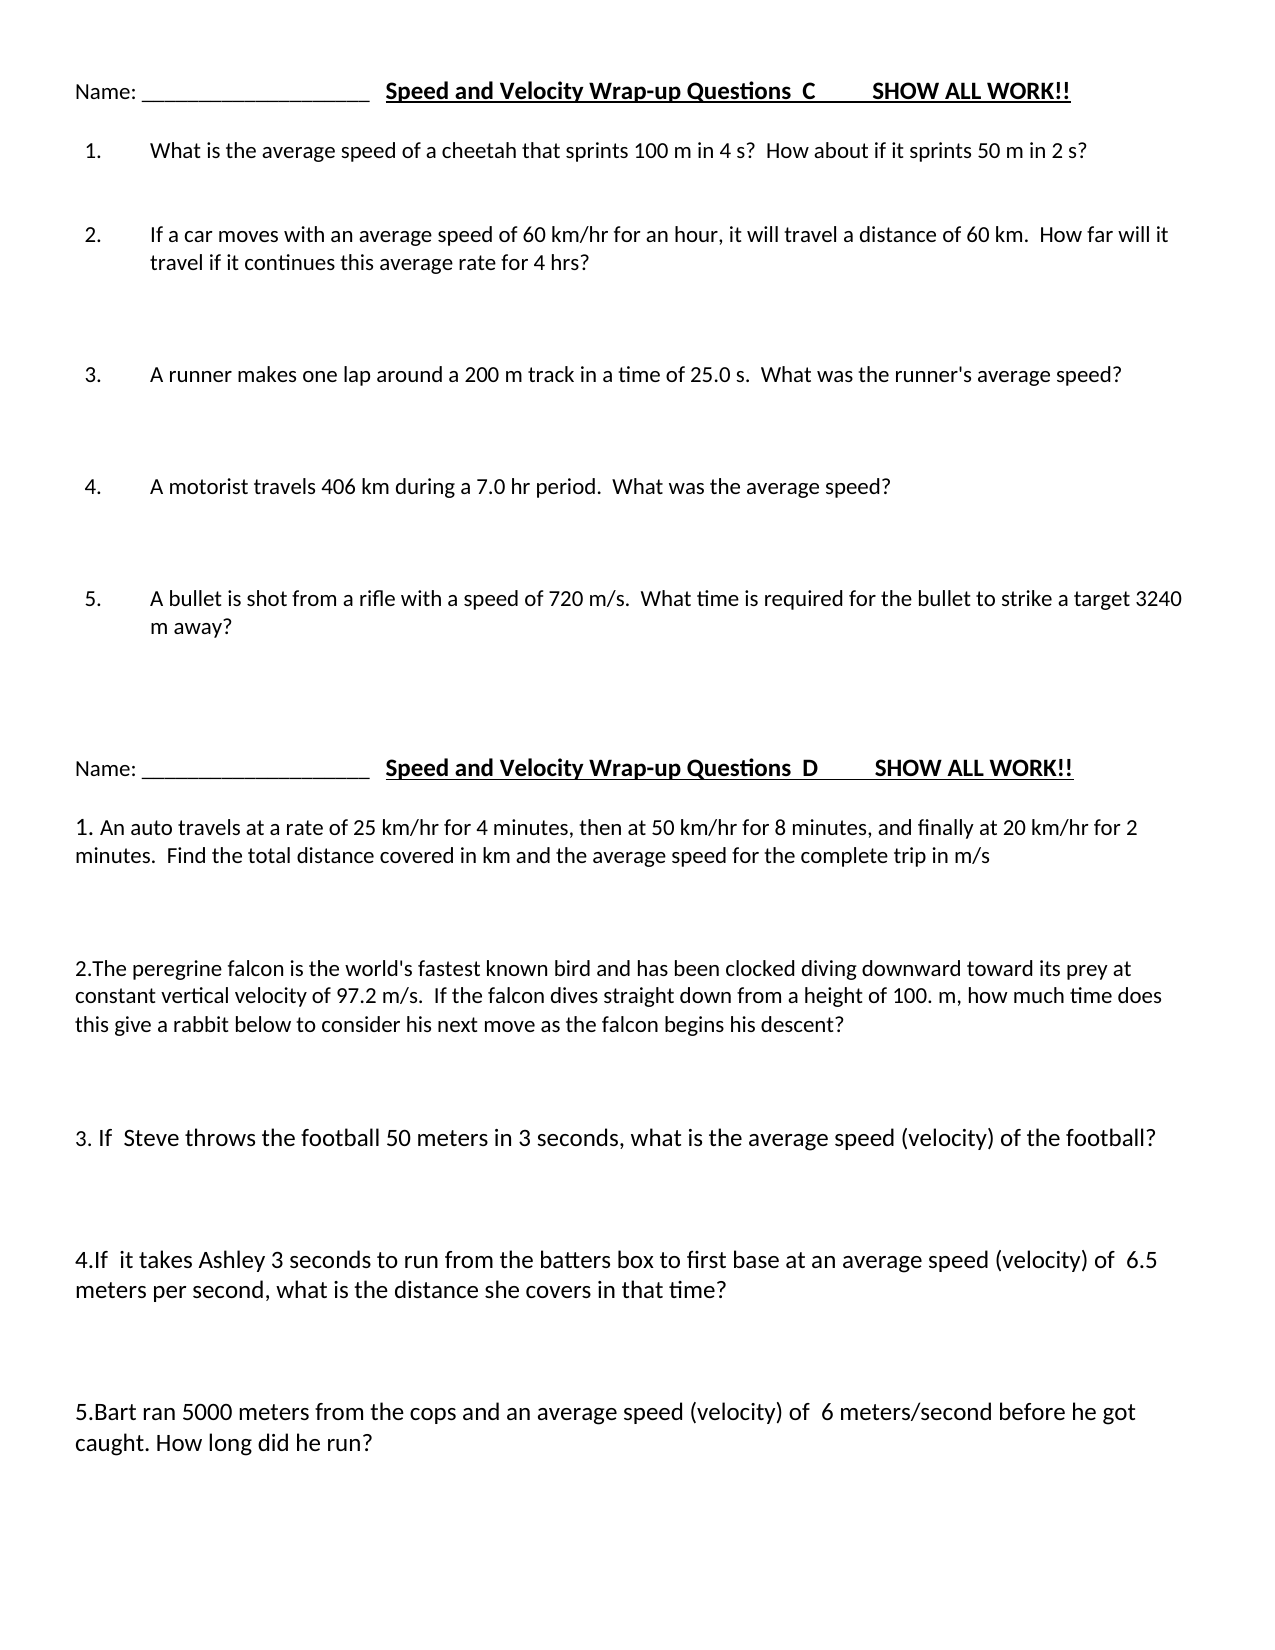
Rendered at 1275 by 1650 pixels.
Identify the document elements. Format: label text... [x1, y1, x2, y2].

text 4.If it takes Ashley 3 seconds to run from the batters box to first base at an average speed (velocity) of 6.5 meters per second, what is the distance she covers in that time? [75, 1244, 1200, 1305]
text 2.The peregrine falcon is the world's fastest known bird and has been clocked diving downward toward its prey at constant vertical velocity of 97.2 m/s. If the falcon dives straight down from a height of 100. m, how much time does this give a rabbit below to consider his next move as the falcon begins his descent? [75, 954, 1200, 1038]
list What is the average speed of a cheetah that sprints 100 m in 4 s? How about if it sprints 50 m in 2 s? [84, 136, 1200, 164]
text 3. If Steve throws the football 50 meters in 3 seconds, what is the average speed (velocity) of the football? [75, 1122, 1200, 1152]
text Name: ____________________ Speed and Velocity Wrap-up Questions C SHOW ALL WORK!! [75, 75, 1200, 106]
list A bullet is shot from a rifle with a speed of 720 m/s. What time is required for the bullet to strike a target 3240 m away? [84, 584, 1200, 640]
text 1. An auto travels at a rate of 25 km/hr for 4 minutes, then at 50 km/hr for 8 minutes, and finally at 20 km/hr for 2 minutes. Find the total distance covered in km and the average speed for the complete trip in m/s [75, 811, 1200, 869]
list A motorist travels 406 km during a 7.0 hr period. What was the average speed? [84, 472, 1200, 500]
list A runner makes one lap around a 200 m track in a time of 25.0 s. What was the runner's average speed? [84, 360, 1200, 388]
text Name: ____________________ Speed and Velocity Wrap-up Questions D SHOW ALL WORK!! [75, 752, 1200, 783]
list If a car moves with an average speed of 60 km/hr for an hour, it will travel a distance of 60 km. How far will it travel if it continues this average rate for 4 hrs? [84, 220, 1200, 276]
text 5.Bart ran 5000 meters from the cops and an average speed (velocity) of 6 meters/second before he got caught. How long did he run? [75, 1396, 1200, 1457]
